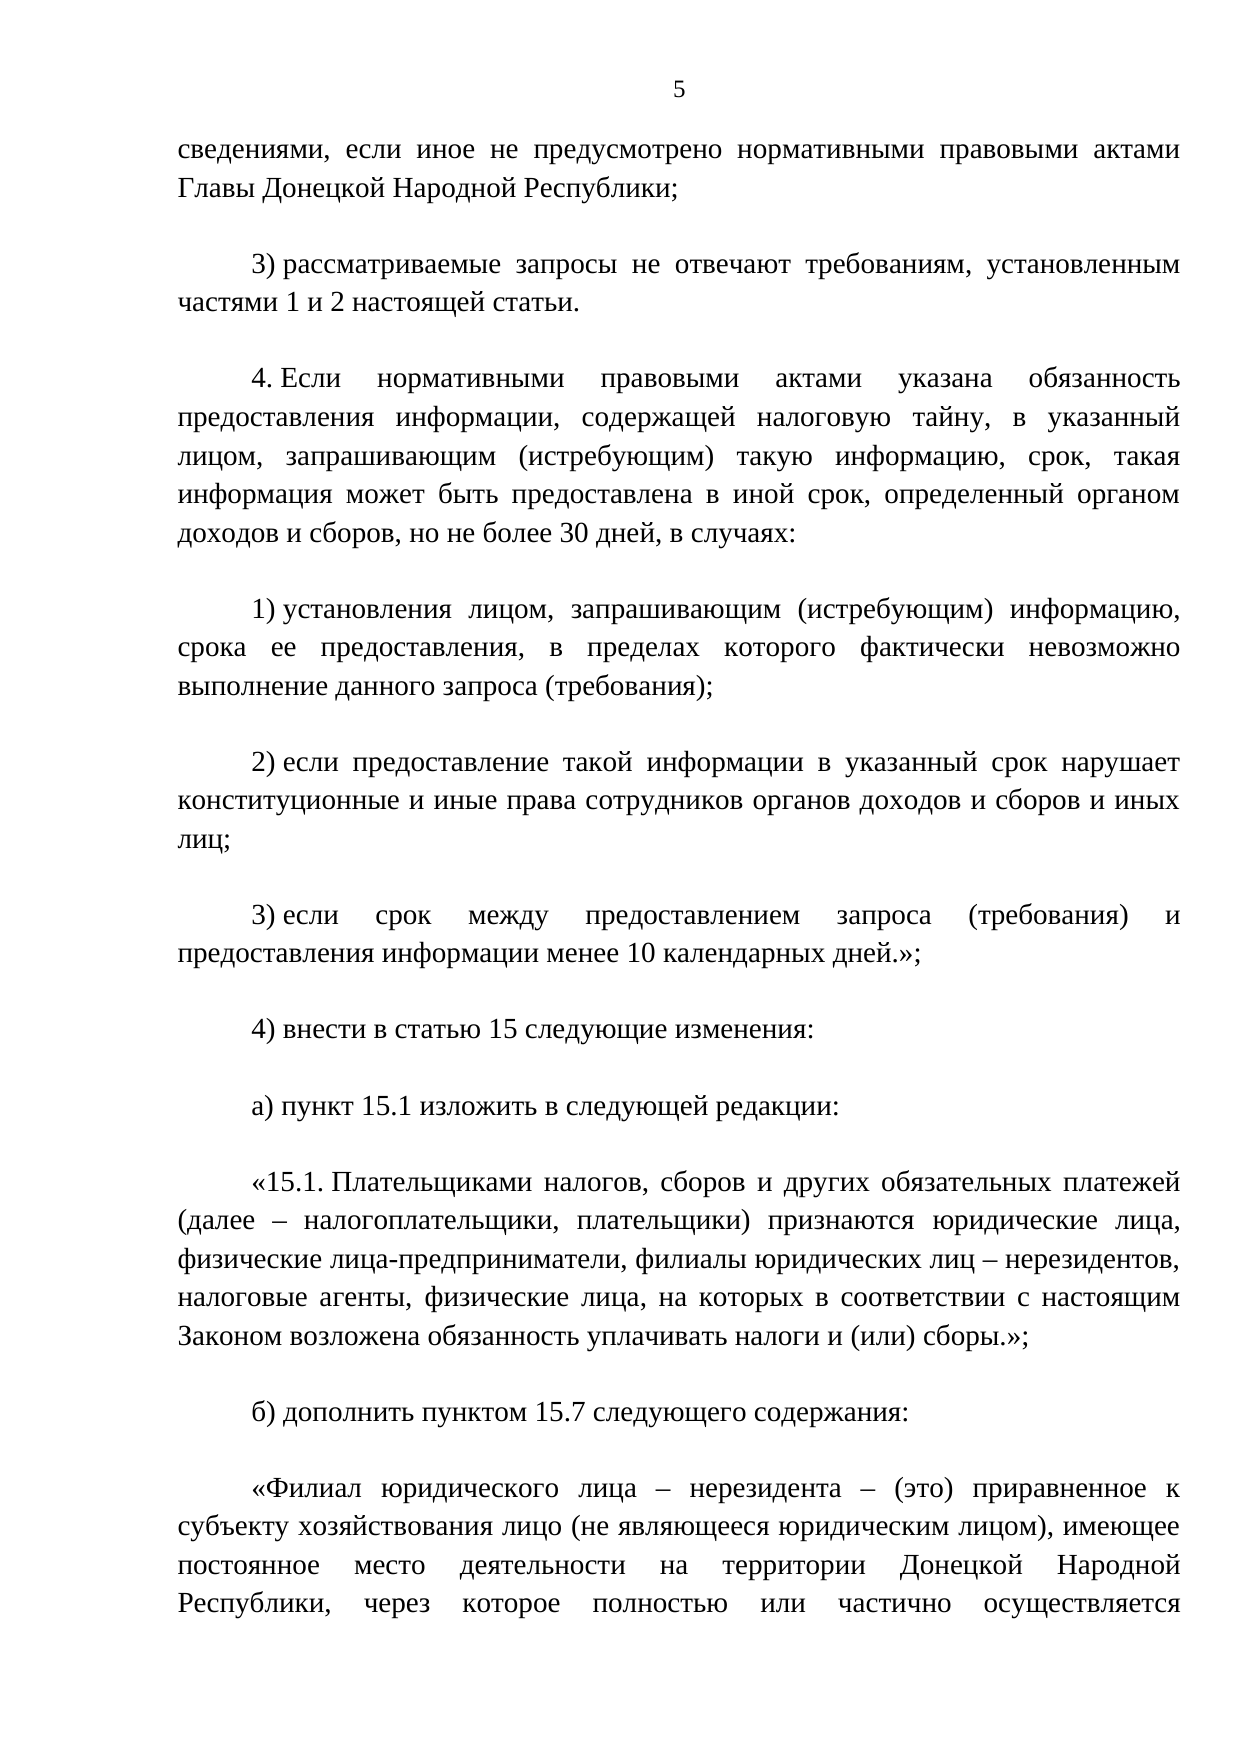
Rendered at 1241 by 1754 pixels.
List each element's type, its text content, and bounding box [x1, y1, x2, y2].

text б) дополнить пунктом 15.7 следующего содержания: [177, 1394, 1181, 1427]
text 3) если срок между предоставлением запроса (требования) и предоставления информации менее 10 календарных дней.»; [177, 897, 1181, 969]
text 1) установления лицом, запрашивающим (истребующим) информацию, срока ее предоставления, в пределах которого фактически невозможно выполнение данного запроса (требования); [177, 591, 1181, 701]
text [177, 131, 1181, 203]
text «15.1. Плательщиками налогов, сборов и других обязательных платежей (далее – налогоплательщики, плательщики) признаются юридические лица, физические лица-предприниматели, филиалы юридических лиц – нерезидентов, налоговые агенты, физические лица, на которых в соответствии с настоящим Законом возложена обязанность уплачивать налоги и (или) сборы.»; [177, 1164, 1181, 1351]
text а) пункт 15.1 изложить в следующей редакции: [177, 1088, 1181, 1121]
text 4) внести в статью 15 следующие изменения: [177, 1012, 1181, 1045]
text 2) если предоставление такой информации в указанный срок нарушает конституционные и иные права сотрудников органов доходов и сборов и иных лиц; [177, 744, 1181, 854]
text 4. Если нормативными правовыми актами указана обязанность предоставления информации, содержащей налоговую тайну, в указанный лицом, запрашивающим (истребующим) такую информацию, срок, такая информация может быть предоставлена в иной срок, определенный органом доходов и сборов, но не более 30 дней, в случаях: [177, 361, 1181, 548]
text 3) рассматриваемые запросы не отвечают требованиям, установленным частями 1 и 2 настоящей статьи. [177, 246, 1181, 318]
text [177, 1470, 1181, 1619]
